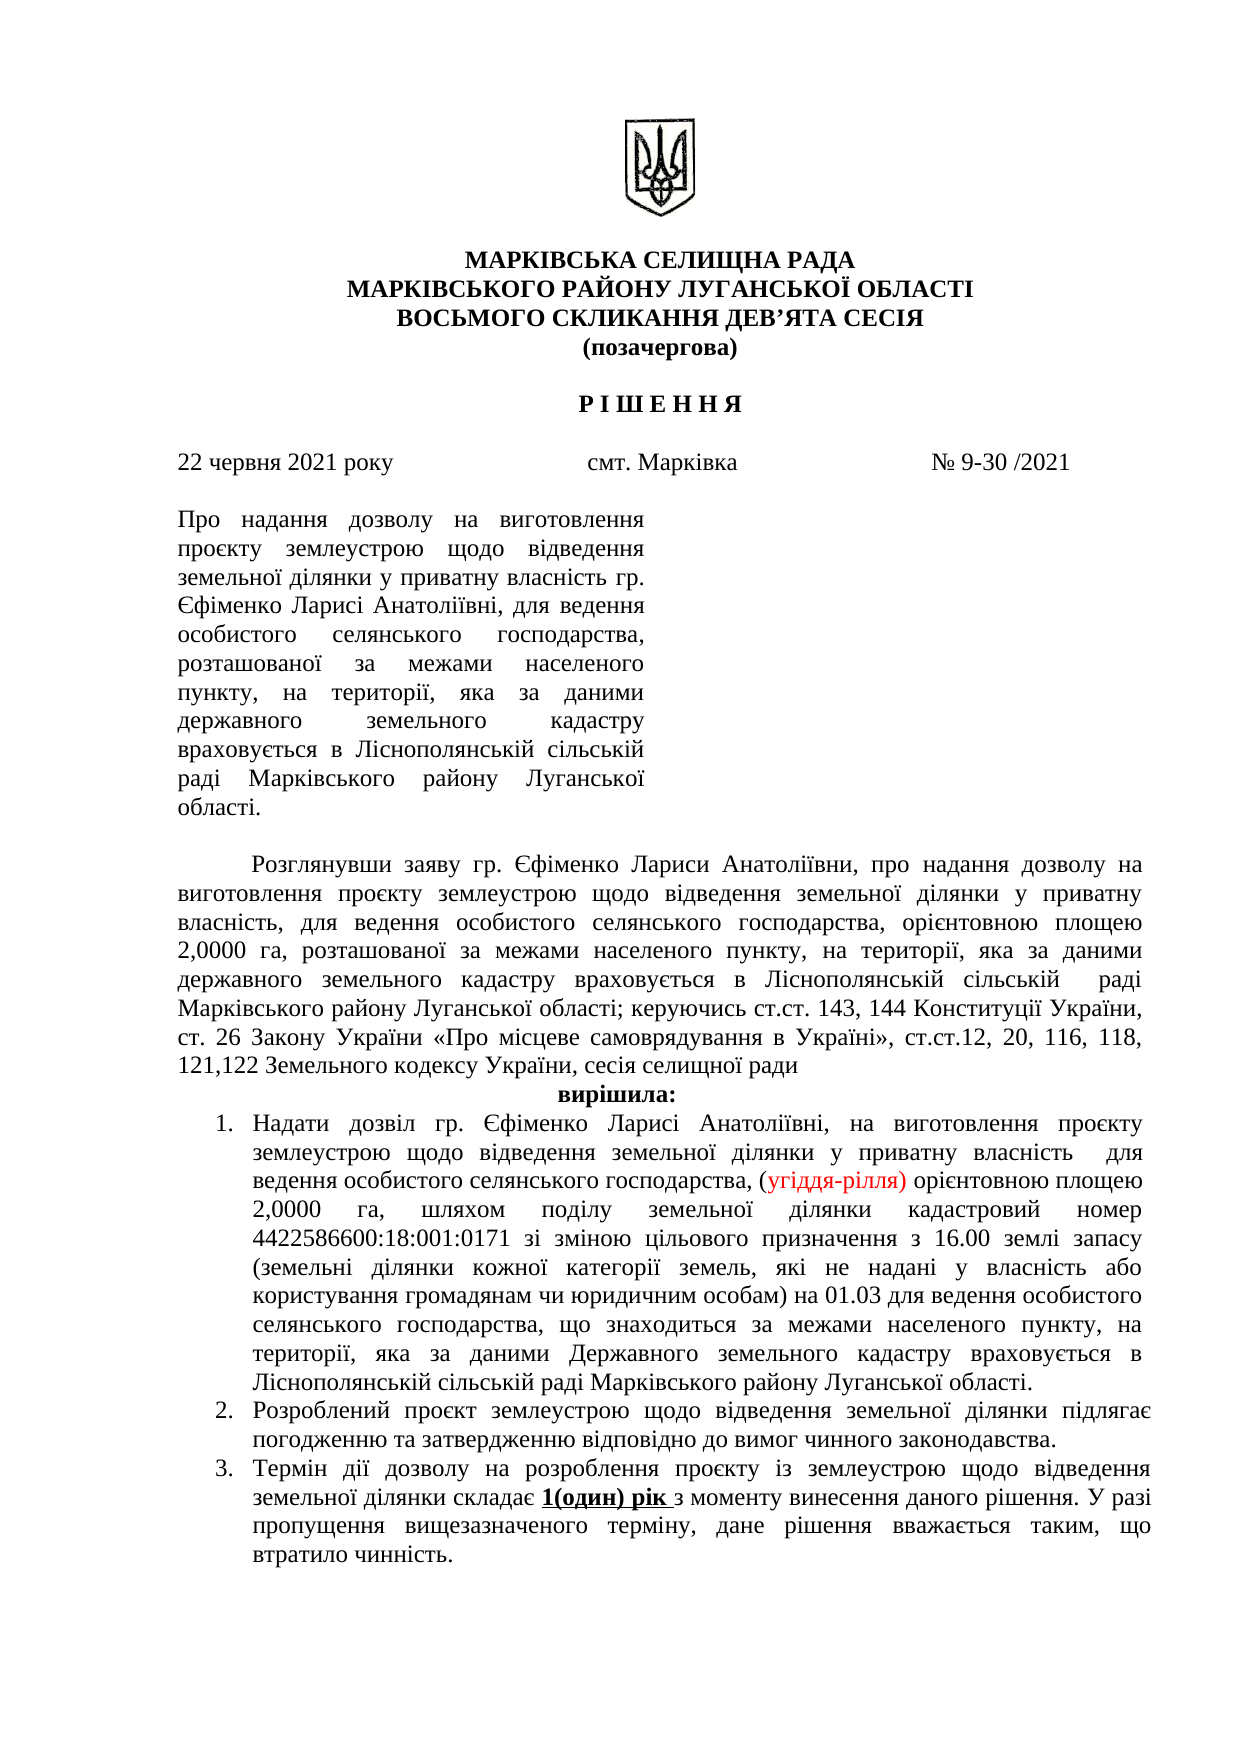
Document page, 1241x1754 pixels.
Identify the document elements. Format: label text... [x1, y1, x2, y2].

text Р І Ш Е Н Н Я [177, 389, 1143, 418]
text ВОСЬМОГО СКЛИКАННЯ ДЕВ’ЯТА СЕСІЯ [177, 303, 1143, 332]
subtitle МАРКІВСЬКОГО РАЙОНУ ЛУГАНСЬКОЇ ОБЛАСТІ [177, 274, 1143, 303]
text Розглянувши заяву гр. Єфіменко Лариси Анатоліївни, про надання дозволу на виготовлення проєкту землеустрою щодо відведення земельної ділянки у приватну власність, для ведення особистого селянського господарства, орієнтовною площею 2,0000 га, розташованої за межами населеного пункту, на території, яка за даними державного земельного кадастру враховується в Ліснополянській сільській раді Марківського району Луганської області; керуючись ст.ст. 143, 144 Конституції України, ст. 26 Закону України «Про місцеве самоврядування в Україні», ст.ст.12, 20, 116, 118, 121,122 Земельного кодексу України, сесія селищної ради [177, 849, 1143, 1079]
picture [625, 118, 696, 217]
list Розроблений проєкт землеустрою щодо відведення земельної ділянки підлягає погодженню та затвердженню відповідно до вимог чинного законодавства. [215, 1395, 1152, 1453]
text (позачергова) [177, 332, 1143, 360]
subtitle МАРКІВСЬКА СЕЛИЩНА РАДА [177, 245, 1143, 274]
list Термін дії дозволу на розроблення проєкту із землеустрою щодо відведення земельної ділянки складає 1(один) рік з моменту винесення даного рішення. У разі пропущення вищезазначеного терміну, дане рішення вважається таким, що втратило чинність. [215, 1453, 1152, 1568]
table_header Про надання дозволу на виготовлення проєкту землеустрою щодо відведення земельної ділянки у приватну власність гр. Єфіменко Ларисі Анатоліївні, для ведення особистого селянського господарства, розташованої за межами населеного пункту, на території, яка за даними державного земельного кадастру враховується в Ліснополянській сільській раді Марківського району Луганської області. [166, 504, 664, 820]
text 22 червня 2021 року смт. Марківка № 9-30 /2021 [177, 447, 1143, 475]
text вирішила: [177, 1079, 1143, 1108]
list Надати дозвіл гр. Єфіменко Ларисі Анатоліївні, на виготовлення проєкту землеустрою щодо відведення земельної ділянки у приватну власність для ведення особистого селянського господарства, (угіддя-рілля) орієнтовною площею 2,0000 га, шляхом поділу земельної ділянки кадастровий номер 4422586600:18:001:0171 зі зміною цільового призначення з 16.00 землі запасу (земельні ділянки кожної категорії земель, які не надані у власність або користування громадянам чи юридичним особам) на 01.03 для ведення особистого селянського господарства, що знаходиться за межами населеного пункту, на території, яка за даними Державного земельного кадастру враховується в Ліснополянській сільській раді Марківського району Луганської області. [215, 1108, 1143, 1395]
